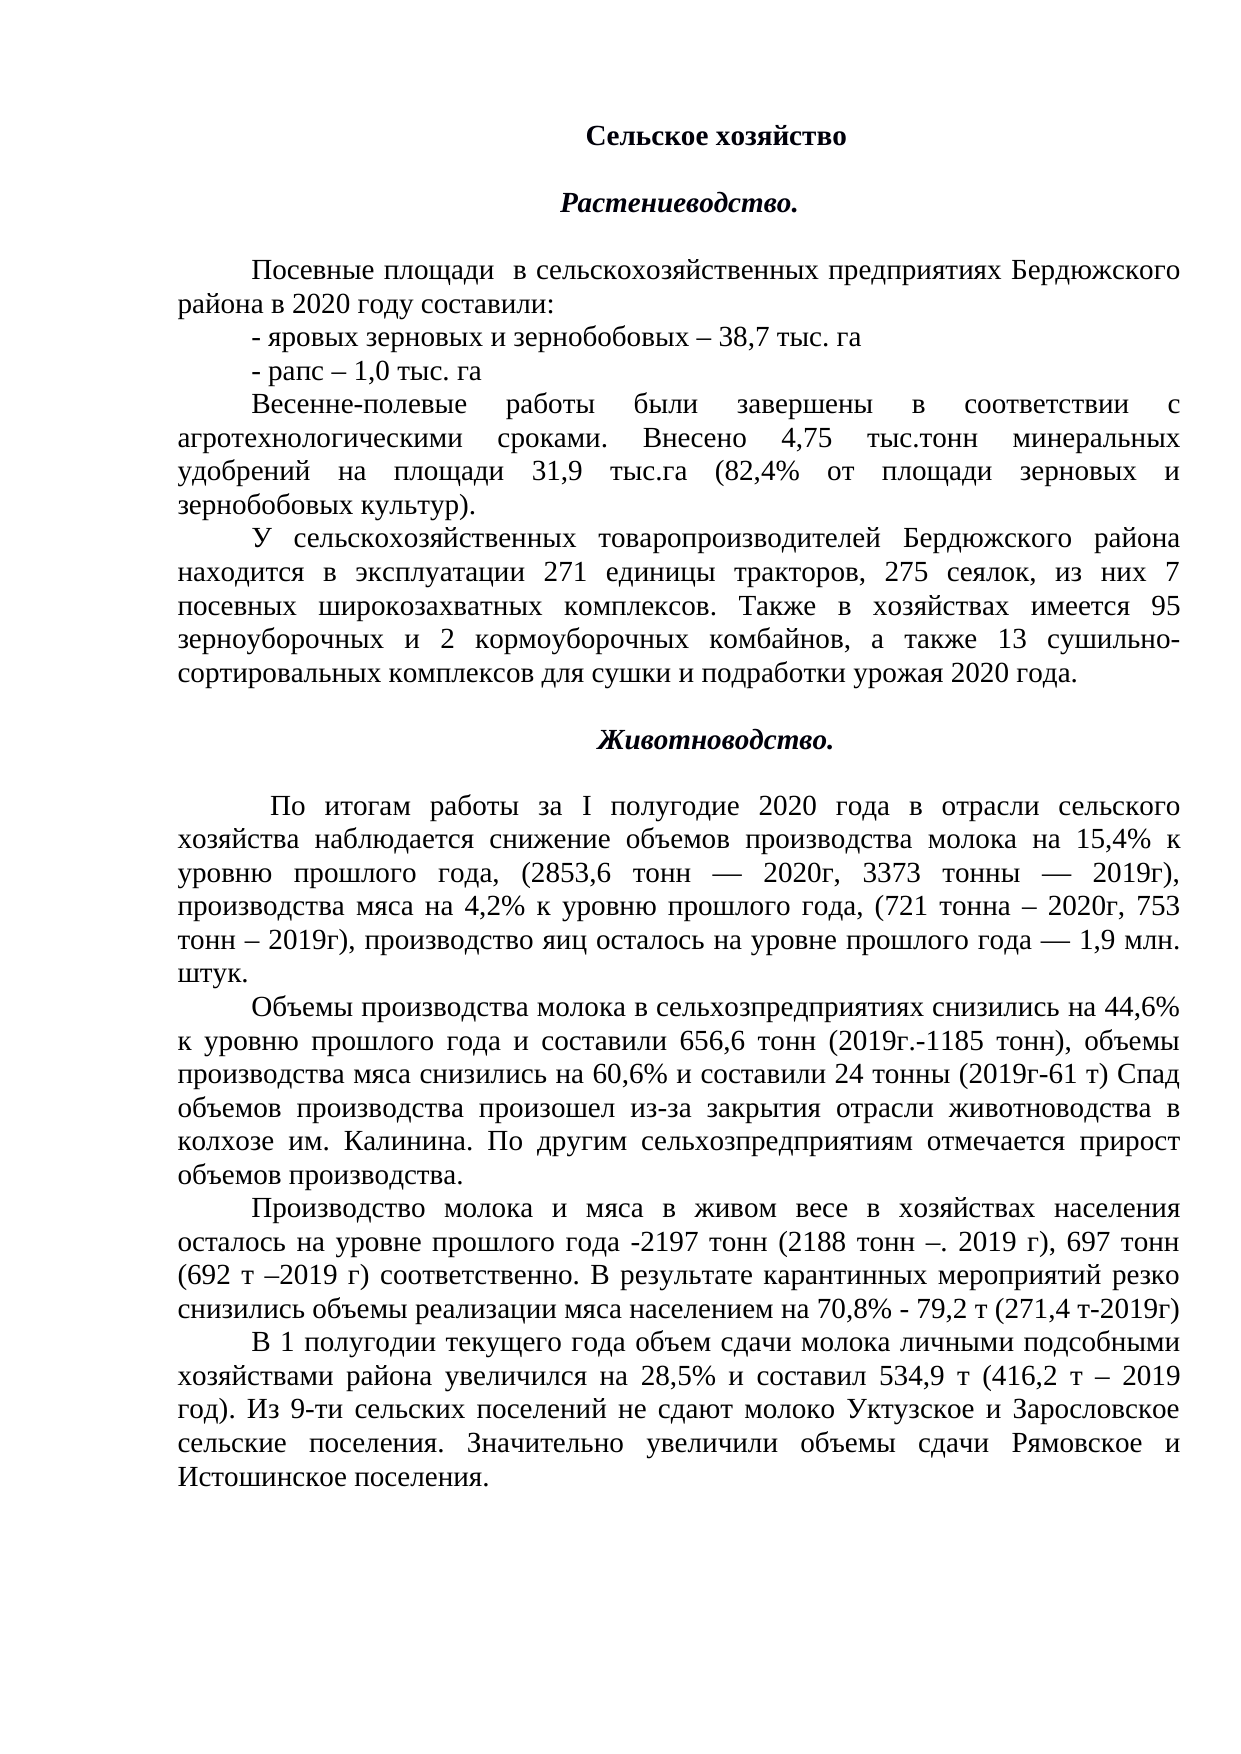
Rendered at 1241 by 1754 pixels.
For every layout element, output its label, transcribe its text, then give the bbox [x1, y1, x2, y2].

text По итогам работы за I полугодие 2020 года в отрасли сельского хозяйства наблюдается снижение объемов производства молока на 15,4% к уровню прошлого года, (2853,6 тонн — 2020г, 3373 тонны — 2019г), производства мяса на 4,2% к уровню прошлого года, (721 тонна – 2020г, 753 тонн – 2019г), производство яиц осталось на уровне прошлого года — 1,9 млн. штук. [177, 788, 1181, 989]
text В 1 полугодии текущего года объем сдачи молока личными подсобными хозяйствами района увеличился на 28,5% и составил 534,9 т (416,2 т – 2019 год). Из 9-ти сельских поселений не сдают молоко Уктузское и Зарословское сельские поселения. Значительно увеличили объемы сдачи Рямовское и Истошинское поселения. [177, 1324, 1181, 1492]
text - яровых зерновых и зернобобовых – 38,7 тыс. га [177, 319, 1181, 353]
text Сельское хозяйство [177, 118, 1181, 152]
text Животноводство. [177, 722, 1181, 755]
text Производство молока и мяса в живом весе в хозяйствах населения осталось на уровне прошлого года -2197 тонн (2188 тонн –. 2019 г), 697 тонн (692 т –2019 г) соответственно. В результате карантинных мероприятий резко снизились объемы реализации мяса населением на 70,8% - 79,2 т (271,4 т-2019г) [177, 1190, 1181, 1324]
text - рапс – 1,0 тыс. га [177, 353, 1181, 386]
text Посевные площади в сельскохозяйственных предприятиях Бердюжского района в 2020 году составили: [177, 252, 1181, 319]
text У сельскохозяйственных товаропроизводителей Бердюжского района находится в эксплуатации 271 единицы тракторов, 275 сеялок, из них 7 посевных широкозахватных комплексов. Также в хозяйствах имеется 95 зерноуборочных и 2 кормоуборочных комбайнов, а также 13 сушильно-сортировальных комплексов для сушки и подработки урожая 2020 года. [177, 521, 1181, 688]
text Объемы производства молока в сельхозпредприятиях снизились на 44,6% к уровню прошлого года и составили 656,6 тонн (2019г.-1185 тонн), объемы производства мяса снизились на 60,6% и составили 24 тонны (2019г-61 т) Спад объемов производства произошел из-за закрытия отрасли животноводства в колхозе им. Калинина. По другим сельхозпредприятиям отмечается прирост объемов производства. [177, 989, 1181, 1190]
text Растениеводство. [177, 185, 1181, 219]
text Весенне-полевые работы были завершены в соответствии с агротехнологическими сроками. Внесено 4,75 тыс.тонн минеральных удобрений на площади 31,9 тыс.га (82,4% от площади зерновых и зернобобовых культур). [177, 386, 1181, 521]
